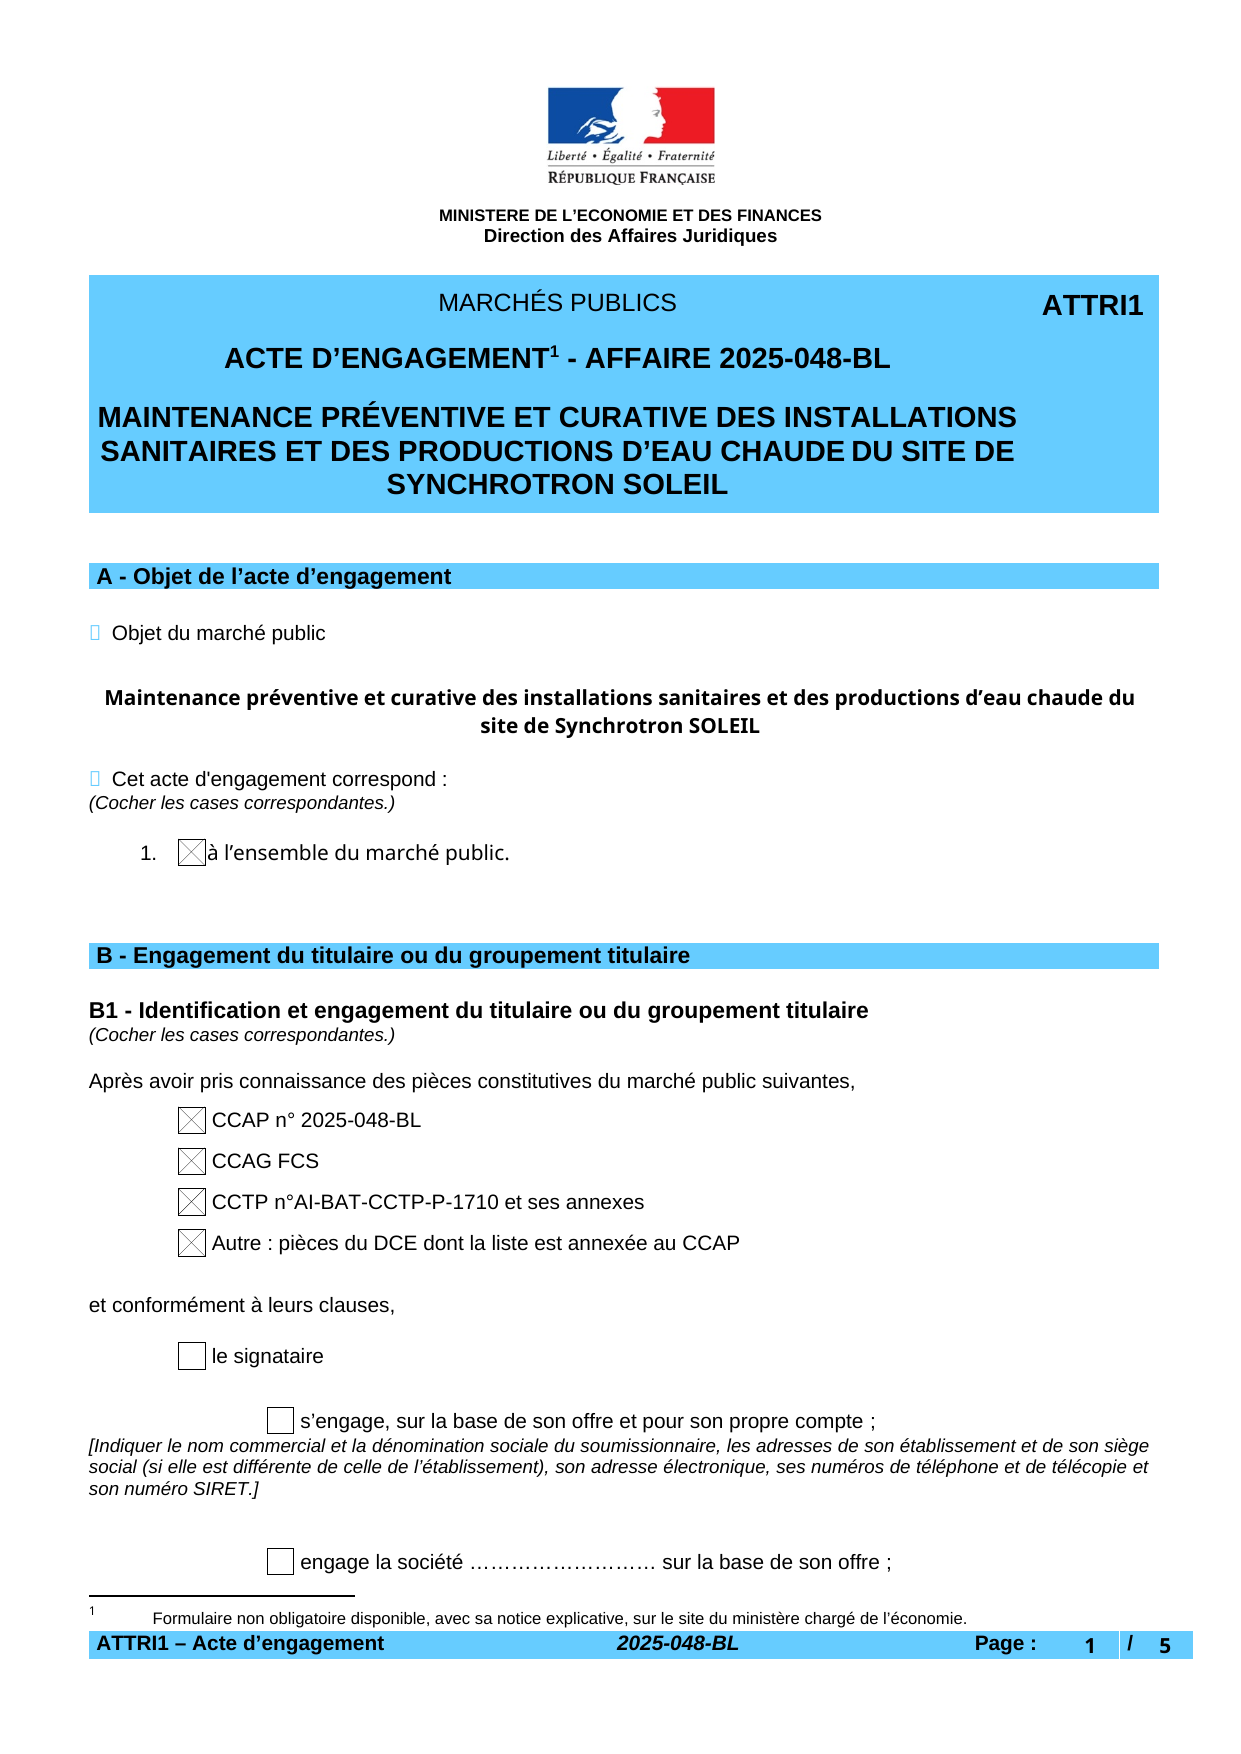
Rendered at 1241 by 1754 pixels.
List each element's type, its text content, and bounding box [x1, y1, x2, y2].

text s’engage, sur la base de son offre et pour son propre compte ; [266, 1406, 1152, 1434]
text CCAG FCS [205, 1147, 1152, 1175]
picture [546, 86, 715, 185]
text (Cocher les cases correspondantes.) [89, 1024, 1152, 1045]
text Après avoir pris connaissance des pièces constitutives du marché public suivantes, [89, 1069, 1152, 1093]
text (Cocher les cases correspondantes.) [89, 792, 1152, 814]
text CCTP n°AI-BAT-CCTP-P-1710 et ses annexes [177, 1187, 1152, 1216]
text Maintenance préventive et curative des installations sanitaires et des productions d’eau chaude du site de Synchrotron SOLEIL [89, 683, 1152, 740]
text le signataire [177, 1341, 1152, 1370]
text engage la société ……………………… sur la base de son offre ; [266, 1547, 1152, 1576]
table_header MARCHéS PUBLICS ACTE D’ENGAGEMENT - AFFAIRE 2025-048-BL Maintenance préventive et curative des installations sanitaires et des productions d’eau chaude du site de Synchrotron SOLEIL [89, 275, 1026, 513]
table_header MINISTERE DE L’ECONOMIE ET DES FINANCES Direction des Affaires Juridiques [87, 86, 1174, 247]
text  Objet du marché public [89, 618, 1152, 646]
text Autre : pièces du DCE dont la liste est annexée au CCAP [177, 1228, 1152, 1257]
text  Cet acte d'engagement correspond : [89, 764, 1152, 792]
text et conformément à leurs clauses, [89, 1293, 1152, 1317]
table_header A - Objet de l’acte d’engagement [89, 563, 1159, 589]
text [89, 1434, 1152, 1499]
subtitle B1 - Identification et engagement du titulaire ou du groupement titulaire [89, 997, 1152, 1024]
table_header B - Engagement du titulaire ou du groupement titulaire [89, 943, 1159, 969]
text CCAP n° 2025-048-BL [205, 1106, 1152, 1134]
list à l’ensemble du marché public. [205, 838, 1152, 866]
table_header ATTRI1 [1026, 275, 1159, 513]
